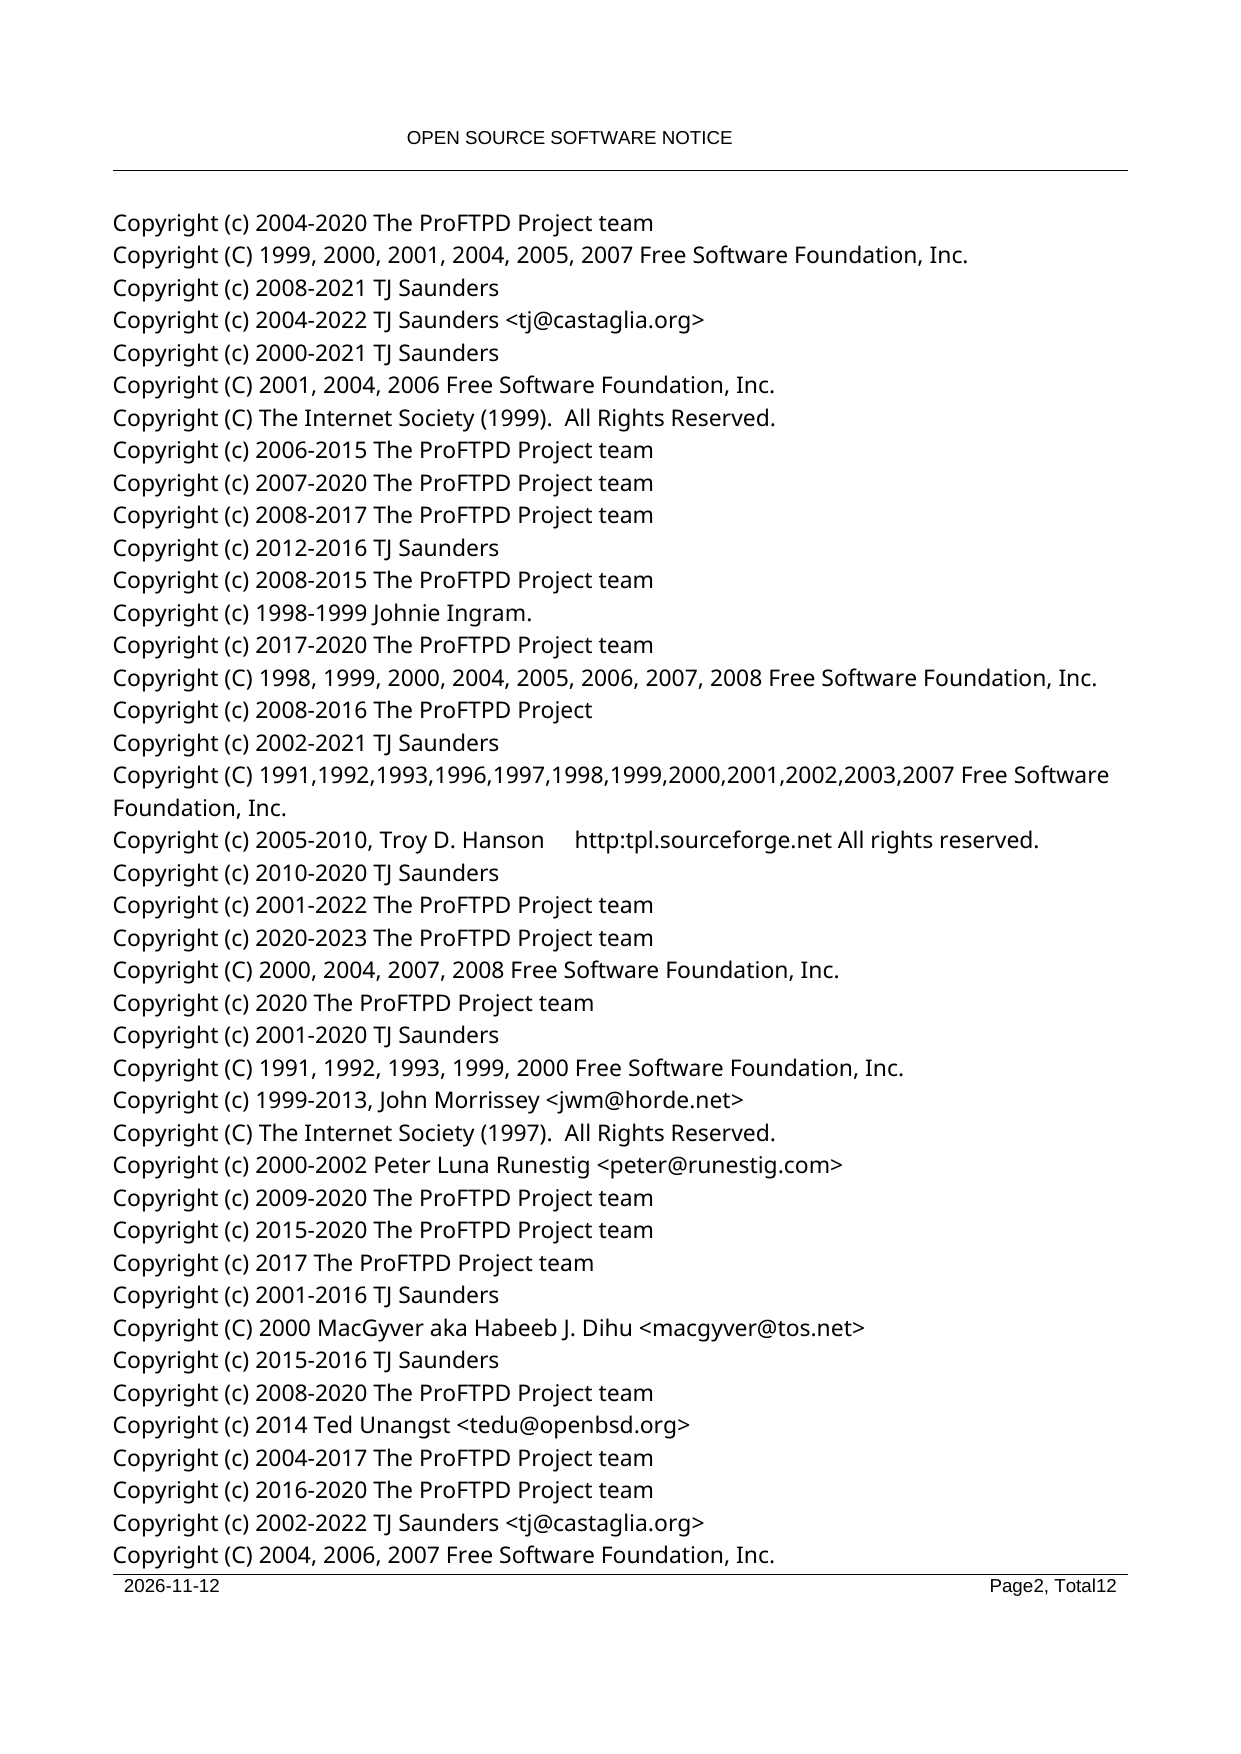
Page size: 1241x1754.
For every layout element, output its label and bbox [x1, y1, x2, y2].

text [112, 206, 1128, 1571]
